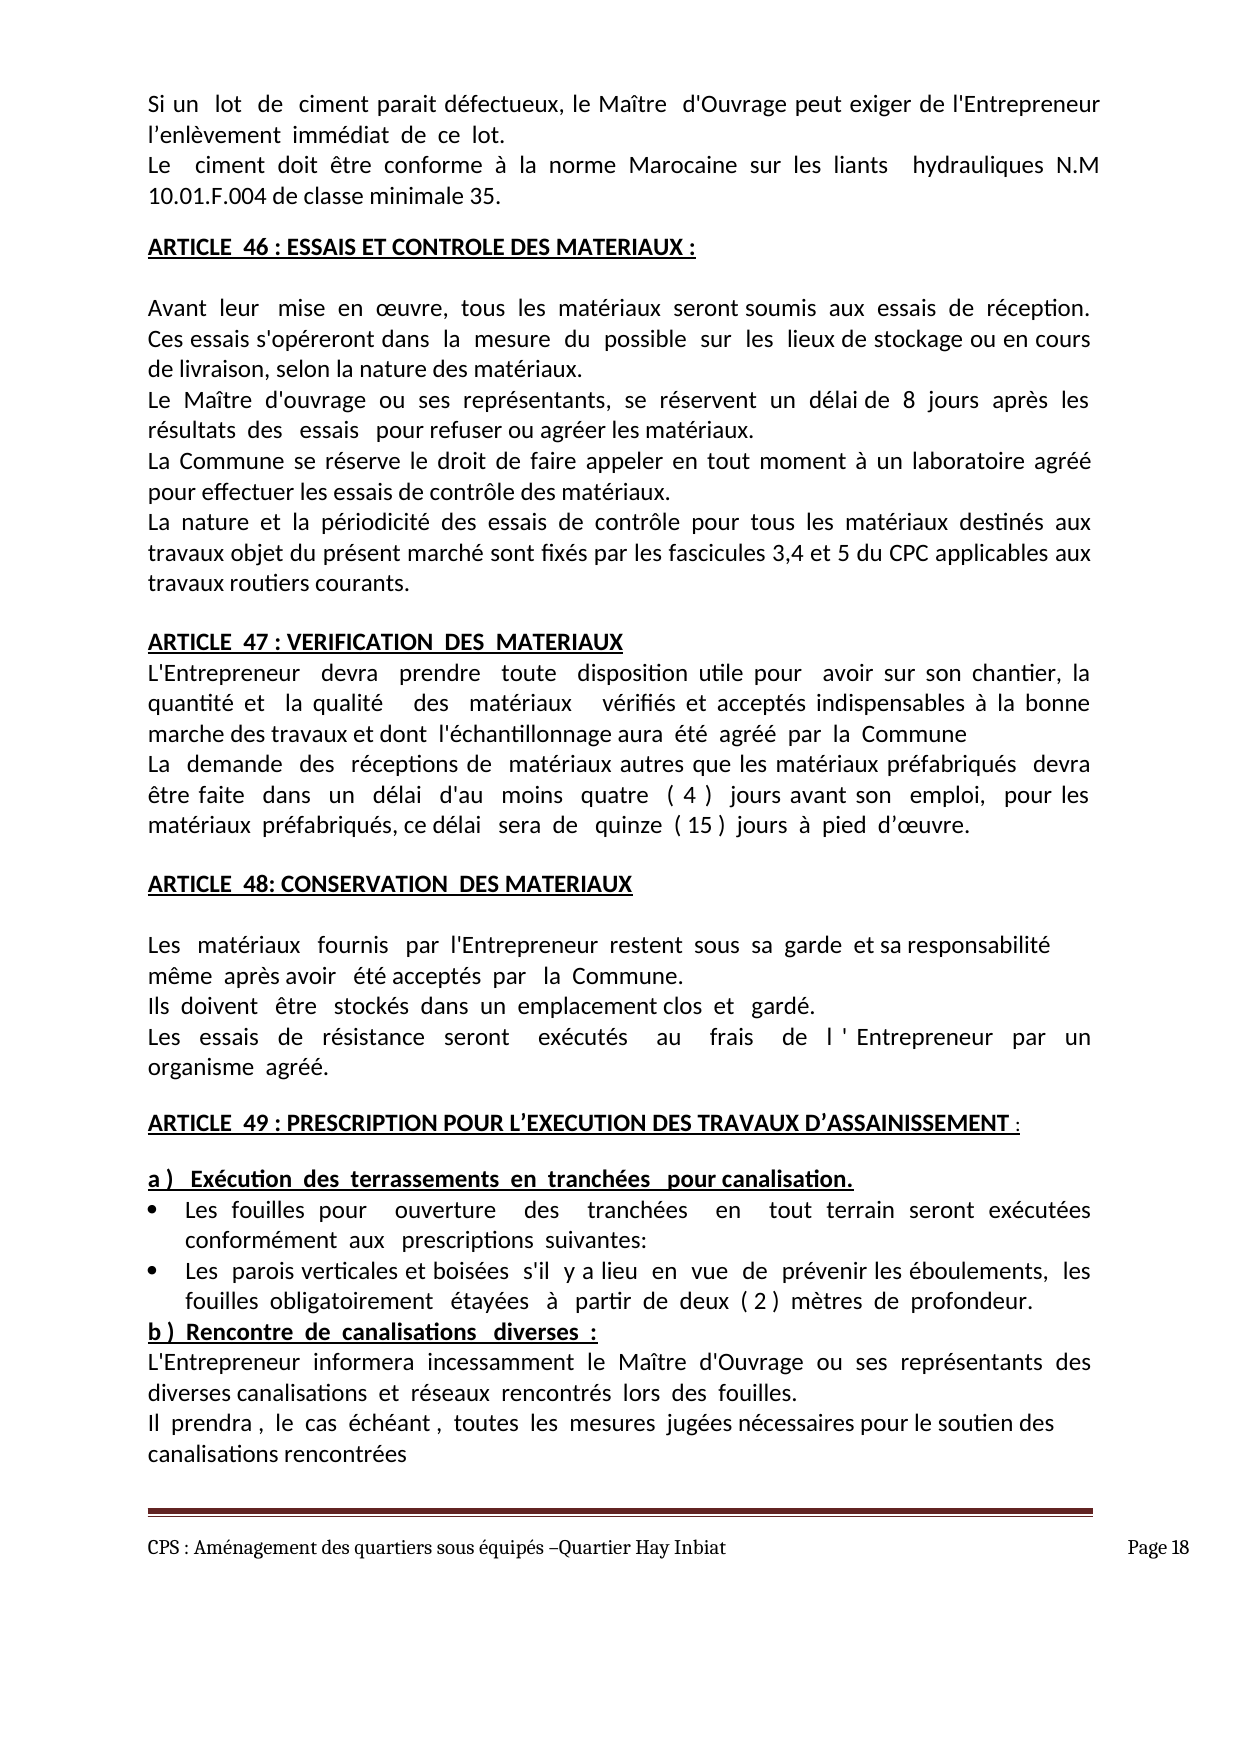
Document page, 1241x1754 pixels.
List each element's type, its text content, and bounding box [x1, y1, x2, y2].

subtitle ARTICLE 47 : VERIFICATION DES MATERIAUX [148, 626, 1093, 657]
text a ) Exécution des terrassements en tranchées pour canalisation. [148, 1163, 1093, 1194]
text Le ciment doit être conforme à la norme Marocaine sur les liants hydrauliques N.M 10.01.F.004 de classe minimale 35. [148, 150, 1102, 211]
subtitle ARTICLE 46 : ESSAIS ET CONTROLE DES MATERIAUX : [148, 232, 1093, 262]
text se réserve le droit de faire appeler en tout moment à un laboratoire agréé pour effectuer les essais de contrôle des matériaux. [148, 445, 1093, 506]
text Avant leur mise en œuvre, tous les matériaux seront soumis aux essais de réception. Ces essais s'opéreront dans la mesure du possible sur les lieux de stockage ou en cours de livraison, selon la nature des matériaux. [148, 293, 1093, 384]
text La nature et la périodicité des essais de contrôle pour tous les matériaux destinés aux travaux objet du présent marché sont fixés par les fascicules 3,4 et 5 du CPC applicables aux travaux routiers courants. [148, 506, 1093, 598]
list Les fouilles pour ouverture des tranchées en tout terrain seront exécutées conformément aux prescriptions suivantes: [148, 1194, 1093, 1255]
text Ils doivent être stockés dans un emplacement clos et gardé. [148, 990, 1093, 1021]
text L'Entrepreneur devra prendre toute disposition utile pour avoir sur son chantier, la quantité et la qualité des matériaux vérifiés et acceptés indispensables à la bonne marche des travaux et dont l'échantillonnage aura été agréé par [148, 657, 1093, 748]
text Les matériaux fournis par l'Entrepreneur restent sous sa garde et sa responsabilité même après avoir été acceptés par [148, 929, 1093, 990]
text Le Maître d'ouvrage ou ses représentants, se réservent un délai de 8 jours après les résultats des essais pour refuser ou agréer les matériaux. [148, 384, 1093, 445]
text L'Entrepreneur informera incessamment le Maître d'Ouvrage ou ses représentants des diverses canalisations et réseaux rencontrés lors des fouilles. [148, 1346, 1093, 1407]
list Les parois verticales et boisées s'il y a lieu en vue de prévenir les éboulements, les fouilles obligatoirement étayées à partir de deux ( 2 ) mètres de profondeur. [148, 1255, 1093, 1316]
text b ) Rencontre de canalisations diverses : [148, 1316, 1093, 1346]
text Il prendra , le cas échéant , toutes les mesures jugées nécessaires pour le soutien des canalisations rencontrées [148, 1407, 1087, 1468]
subtitle ARTICLE 49 : PRESCRIPTION POUR L’EXECUTION DES TRAVAUX D’ASSAINISSEMENT : [148, 1107, 1093, 1138]
text Les essais de résistance seront exécutés au frais de l ' Entrepreneur par un organisme agréé. [148, 1021, 1093, 1082]
subtitle ARTICLE 48: CONSERVATION DES MATERIAUX [148, 868, 1093, 899]
text Si un lot de ciment parait défectueux, le Maître d'Ouvrage peut exiger de l'Entrepreneur l’enlèvement immédiat de ce lot. [148, 89, 1102, 150]
text La demande des réceptions de matériaux autres que les matériaux préfabriqués devra être faite dans un délai d'au moins quatre ( 4 ) jours avant son emploi, pour les matériaux préfabriqués, ce délai sera de quinze ( 15 ) jours à pied d’œuvre. [148, 748, 1093, 840]
